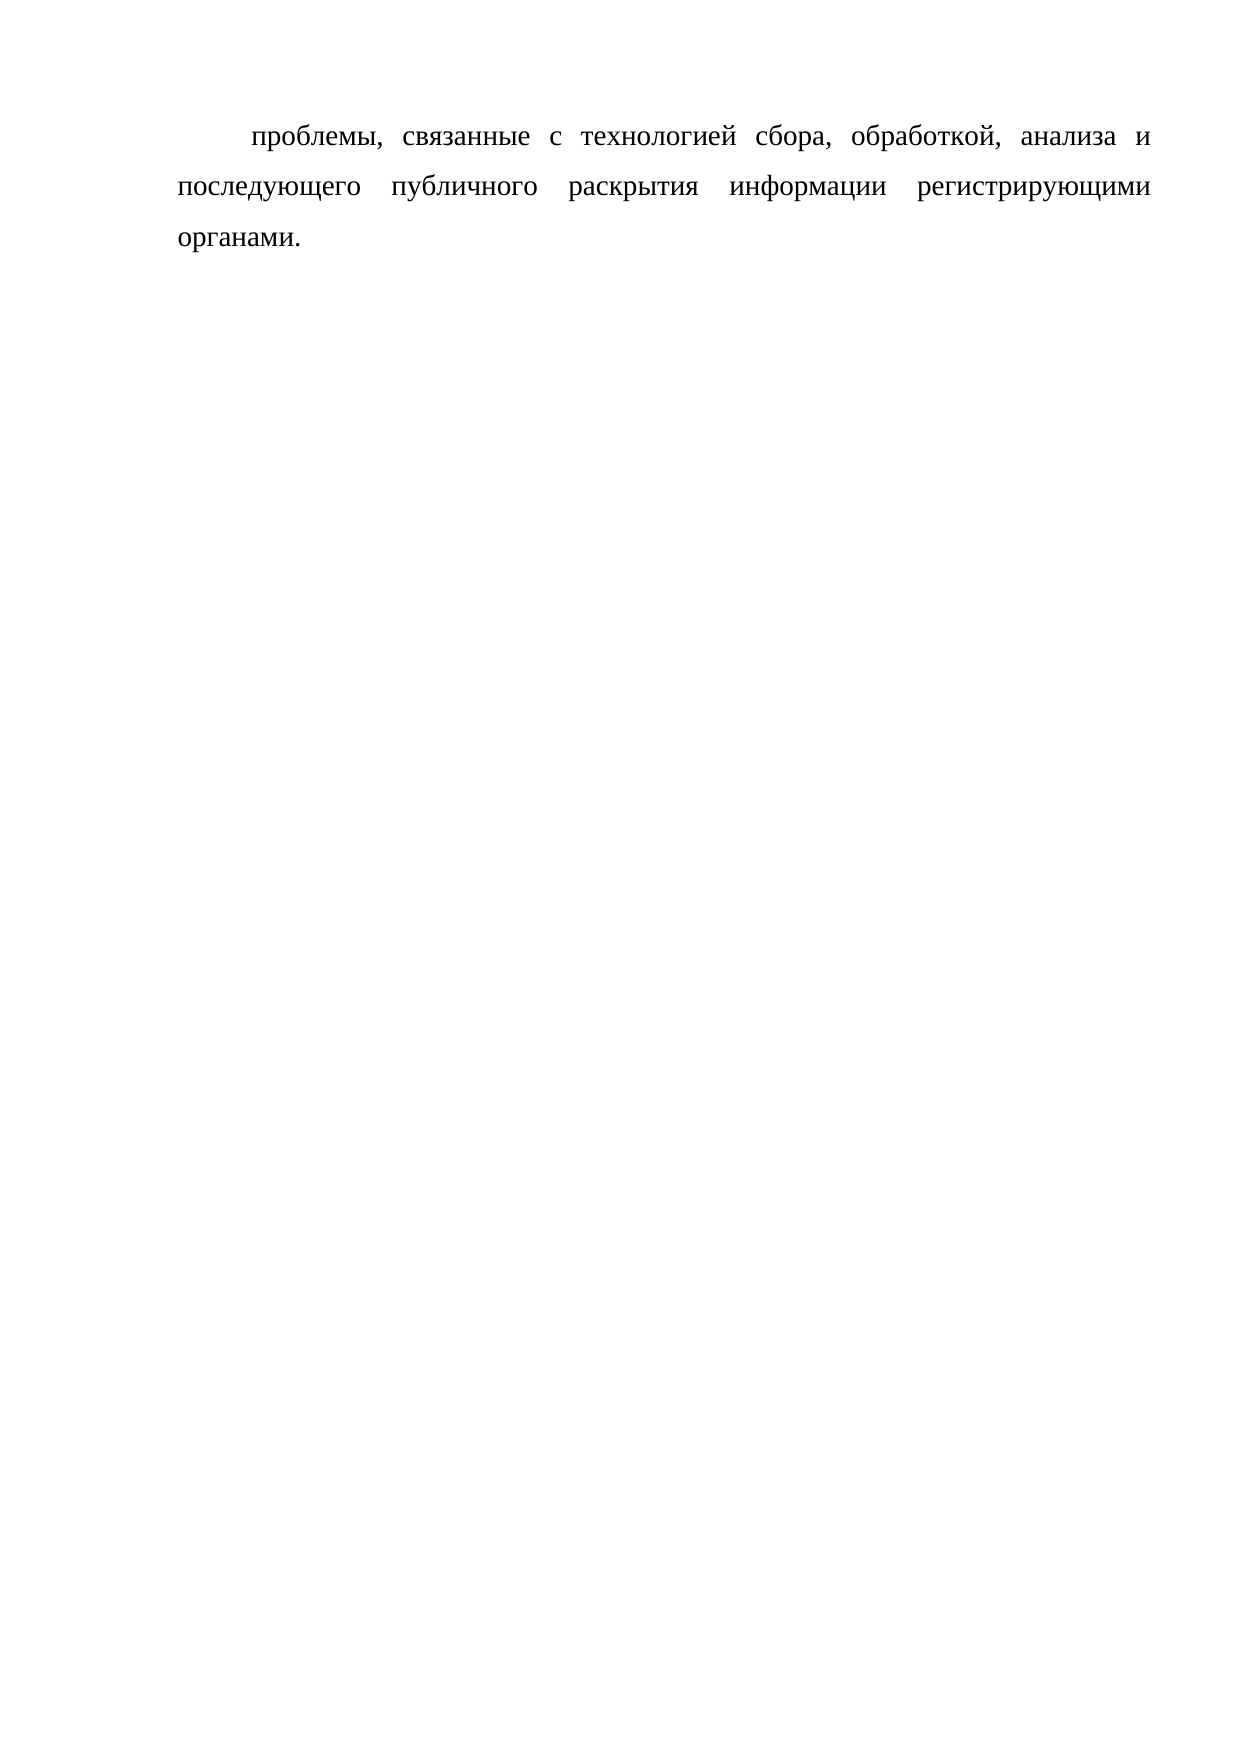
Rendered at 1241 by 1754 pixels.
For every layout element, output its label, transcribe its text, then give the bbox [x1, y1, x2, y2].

text проблемы, связанные с технологией сбора, обработкой, анализа и последующего публичного раскрытия информации регистрирующими органами. [177, 118, 1152, 252]
